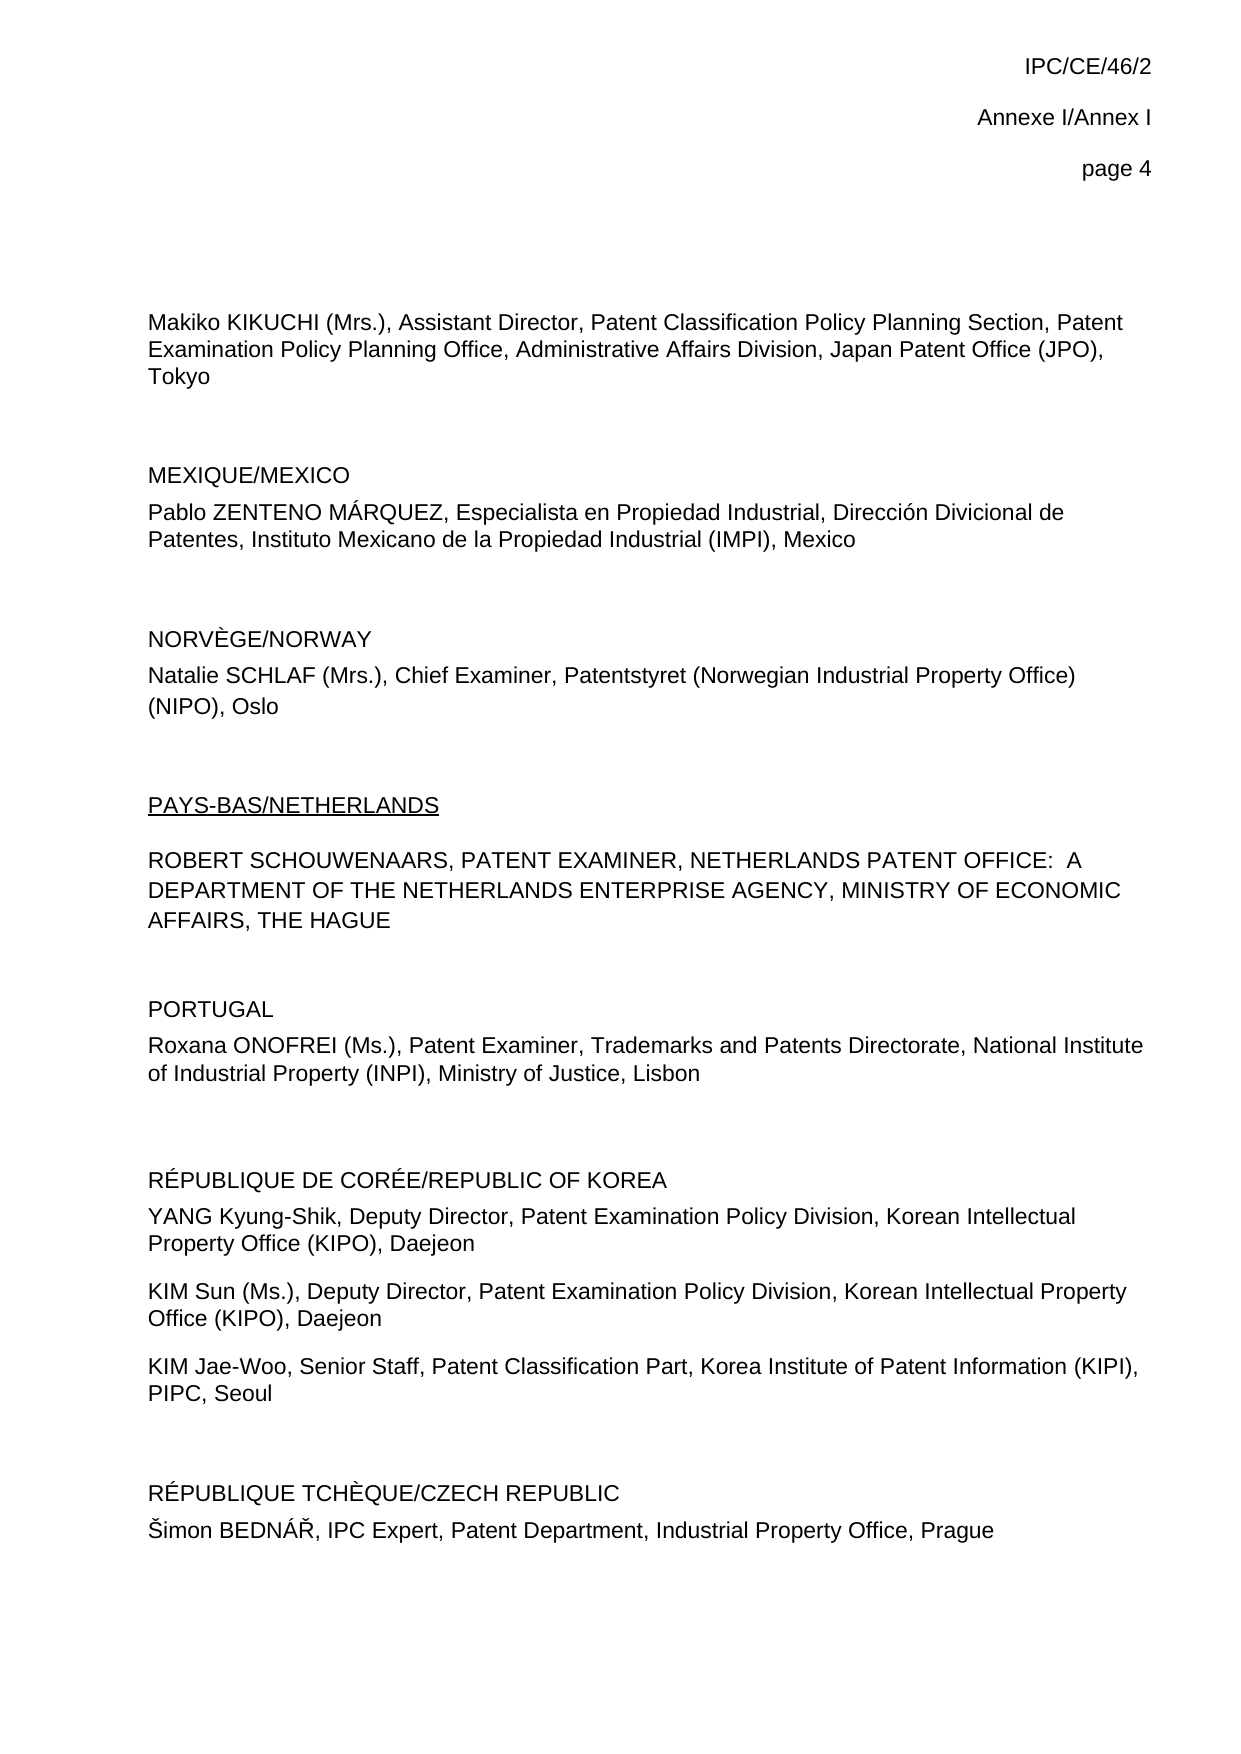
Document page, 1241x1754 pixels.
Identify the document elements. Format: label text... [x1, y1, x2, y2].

text Šimon BEDNÁŘ, IPC Expert, Patent Department, Industrial Property Office, Prague [148, 1517, 1152, 1544]
text Makiko KIKUCHI (Mrs.), Assistant Director, Patent Classification Policy Planning Section, Patent Examination Policy Planning Office, Administrative Affairs Division, Japan Patent Office (JPO), Tokyo [148, 308, 1152, 389]
text YANG Kyung-Shik, Deputy Director, Patent Examination Policy Division, Korean Intellectual Property Office (KIPO), Daejeon [148, 1203, 1152, 1257]
subtitle RÉPUBLIQUE TCHÈQUE/CZECH REPUBLIC [148, 1480, 1152, 1507]
text PAYS-BAS/NETHERLANDS [148, 792, 1152, 818]
subtitle PORTUGAL [148, 996, 1152, 1022]
subtitle Robert SCHOUWENAARS, Patent Examiner, Netherlands Patent Office: a Department of the Netherlands Enterprise Agency, Ministry of Economic Affairs, The Hague [148, 847, 1152, 934]
text Natalie SCHLAF (Mrs.), Chief Examiner, Patentstyret (Norwegian Industrial Property Office) (NIPO), Oslo [148, 662, 1152, 719]
text Roxana ONOFREI (Ms.), Patent Examiner, Trademarks and Patents Directorate, National Institute of Industrial Property (INPI), Ministry of Justice, Lisbon [148, 1032, 1152, 1086]
text KIM Sun (Ms.), Deputy Director, Patent Examination Policy Division, Korean Intellectual Property Office (KIPO), Daejeon [148, 1278, 1152, 1332]
subtitle NORVÈGE/NORWAY [148, 626, 1152, 652]
text Pablo ZENTENO MÁRQUEZ, Especialista en Propiedad Industrial, Dirección Divicional de Patentes, Instituto Mexicano de la Propiedad Industrial (IMPI), Mexico [148, 499, 1152, 553]
text KIM Jae-Woo, Senior Staff, Patent Classification Part, Korea Institute of Patent Information (KIPI), PIPC, Seoul [148, 1353, 1152, 1407]
subtitle RÉPUBLIQUE DE CORÉE/REPUBLIC OF KOREA [148, 1167, 1152, 1193]
subtitle MEXIQUE/MEXICO [148, 462, 1152, 489]
